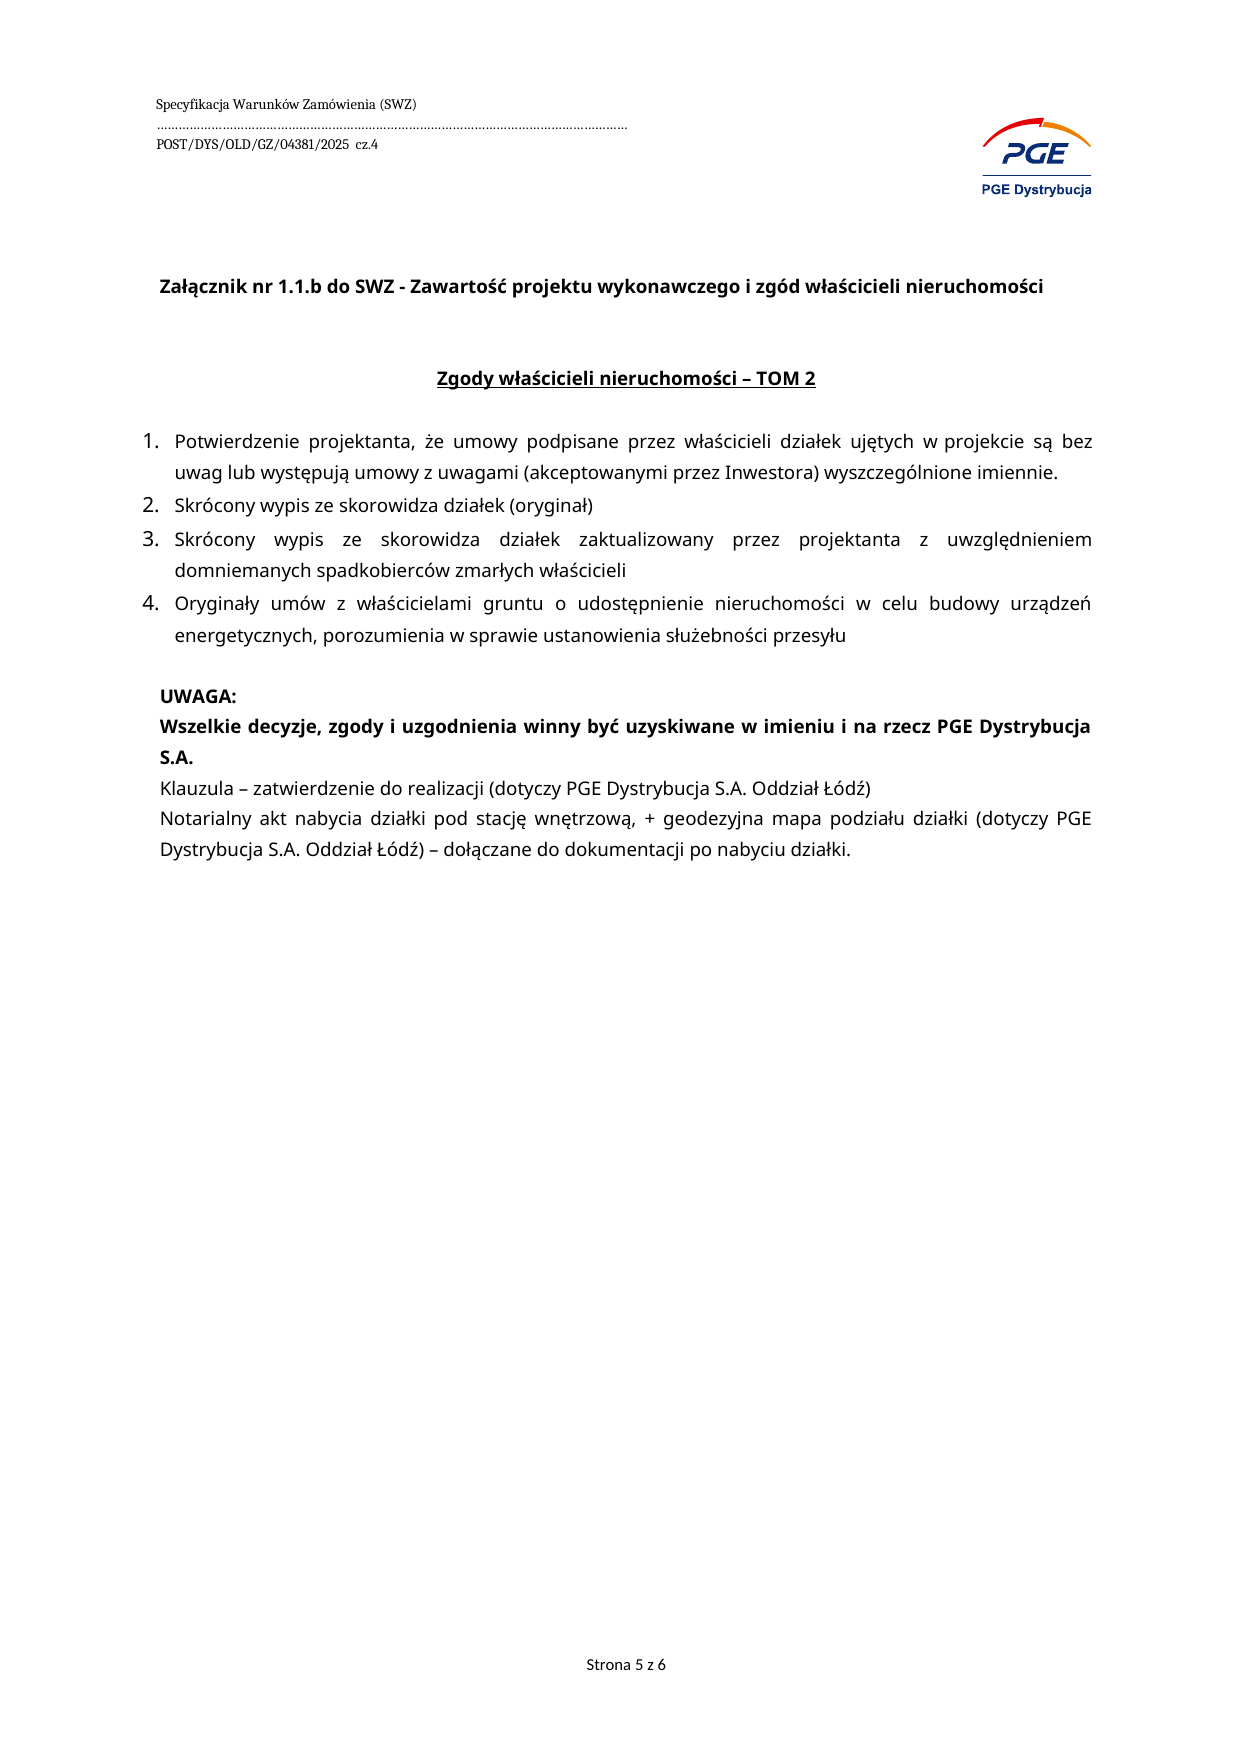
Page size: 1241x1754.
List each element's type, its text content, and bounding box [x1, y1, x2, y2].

list Skrócony wypis ze skorowidza działek (oryginał) [159, 490, 1093, 519]
list Oryginały umów z właścicielami gruntu o udostępnienie nieruchomości w celu budowy urządzeń energetycznych, porozumienia w sprawie ustanowienia służebności przesyłu [159, 588, 1093, 647]
list Skrócony wypis ze skorowidza działek zaktualizowany przez projektanta z uwzględnieniem domniemanych spadkobierców zmarłych właścicieli [159, 524, 1093, 583]
text Wszelkie decyzje, zgody i uzgodnienia winny być uzyskiwane w imieniu i na rzecz PGE Dystrybucja S.A. [159, 714, 1093, 770]
list Potwierdzenie projektanta, że umowy podpisane przez właścicieli działek ujętych w projekcie są bez uwag lub występują umowy z uwagami (akceptowanymi przez Inwestora) wyszczególnione imiennie. [159, 426, 1093, 485]
text Zgody właścicieli nieruchomości – TOM 2 [159, 365, 1093, 390]
text UWAGA: [159, 683, 1093, 709]
text Klauzula – zatwierdzenie do realizacji (dotyczy PGE Dystrybucja S.A. Oddział Łódź) [159, 775, 1093, 801]
text Notarialny akt nabycia działki pod stację wnętrzową, + geodezyjna mapa podziału działki (dotyczy PGE Dystrybucja S.A. Oddział Łódź) – dołączane do dokumentacji po nabyciu działki. [159, 806, 1093, 862]
text Załącznik nr 1.1.b do SWZ - Zawartość projektu wykonawczego i zgód właścicieli nieruchomości [159, 273, 1093, 298]
